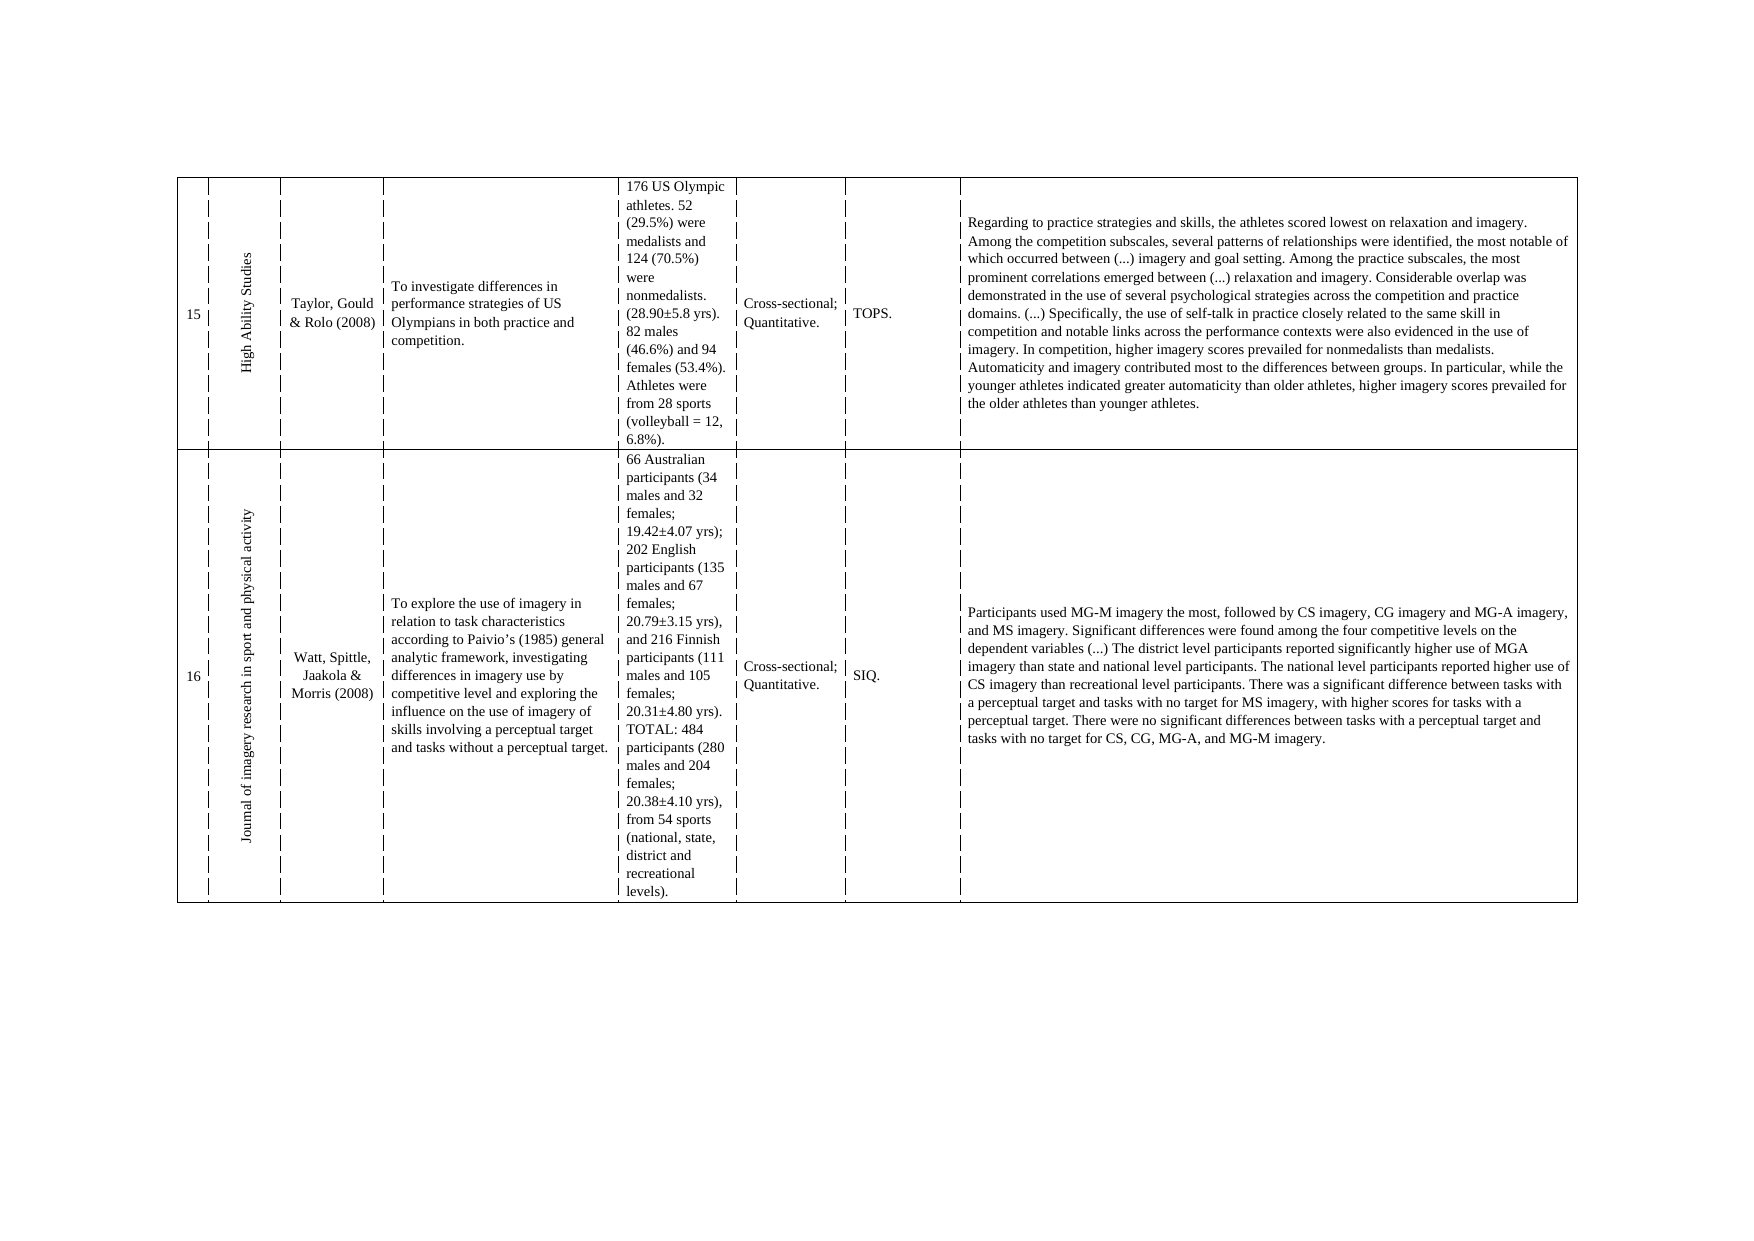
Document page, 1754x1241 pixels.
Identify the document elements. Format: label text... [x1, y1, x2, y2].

table_cell Watt, Spittle, Jaakola & Morris (2008) [281, 450, 384, 902]
table_cell Journal of imagery research in sport and physical activity [209, 450, 281, 902]
table_cell 16 [178, 450, 209, 902]
table_cell Participants used MG-M imagery the most, followed by CS imagery, CG imagery and MG-A imagery, and MS imagery. Significant differences were found among the four competitive levels on the dependent variables (...) The district level participants reported significantly higher use of MGA imagery than state and national level participants. The national level participants reported higher use of CS imagery than recreational level participants. There was a significant difference between tasks with a perceptual target and tasks with no target for MS imagery, with higher scores for tasks with a perceptual target. There were no significant differences between tasks with a perceptual target and tasks with no target for CS, CG, MG-A, and MG-M imagery. [960, 450, 1577, 902]
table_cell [736, 450, 846, 902]
table_cell SIQ. [846, 450, 960, 902]
table_cell TOPS. [846, 178, 960, 449]
table_cell Cross-sectional; Quantitative. [736, 178, 846, 449]
table_cell To explore the use of imagery in relation to task characteristics according to Paivio’s (1985) general analytic framework, investigating differences in imagery use by competitive level and exploring the influence on the use of imagery of skills involving a perceptual target and tasks without a perceptual target. [384, 450, 619, 902]
table_cell High Ability Studies [209, 178, 281, 449]
table_cell 15 [178, 178, 209, 449]
table_cell Regarding to practice strategies and skills, the athletes scored lowest on relaxation and imagery. Among the competition subscales, several patterns of relationships were identified, the most notable of which occurred between (...) imagery and goal setting. Among the practice subscales, the most prominent correlations emerged between (...) relaxation and imagery. Considerable overlap was demonstrated in the use of several psychological strategies across the competition and practice domains. (...) Specifically, the use of self-talk in practice closely related to the same skill in competition and notable links across the performance contexts were also evidenced in the use of imagery. In competition, higher imagery scores prevailed for nonmedalists than medalists. Automaticity and imagery contributed most to the differences between groups. In particular, while the younger athletes indicated greater automaticity than older athletes, higher imagery scores prevailed for the older athletes than younger athletes. [960, 178, 1577, 449]
table_cell Taylor, Gould & Rolo (2008) [281, 178, 384, 449]
table_cell To investigate differences in performance strategies of US Olympians in both practice and competition. [384, 178, 619, 449]
table_cell 176 US Olympic athletes. 52 (29.5%) were medalists and 124 (70.5%) were nonmedalists. (28.90±5.8 yrs). 82 males (46.6%) and 94 females (53.4%). Athletes were from 28 sports (volleyball = 12, 6.8%). [619, 178, 736, 449]
table_cell 66 Australian participants (34 males and 32 females; 19.42±4.07 yrs); 202 English participants (135 males and 67 females; 20.79±3.15 yrs), and 216 Finnish participants (111 males and 105 females; 20.31±4.80 yrs). TOTAL: 484 participants (280 males and 204 females; 20.38±4.10 yrs), from 54 sports (national, state, district and recreational levels). [619, 450, 736, 902]
